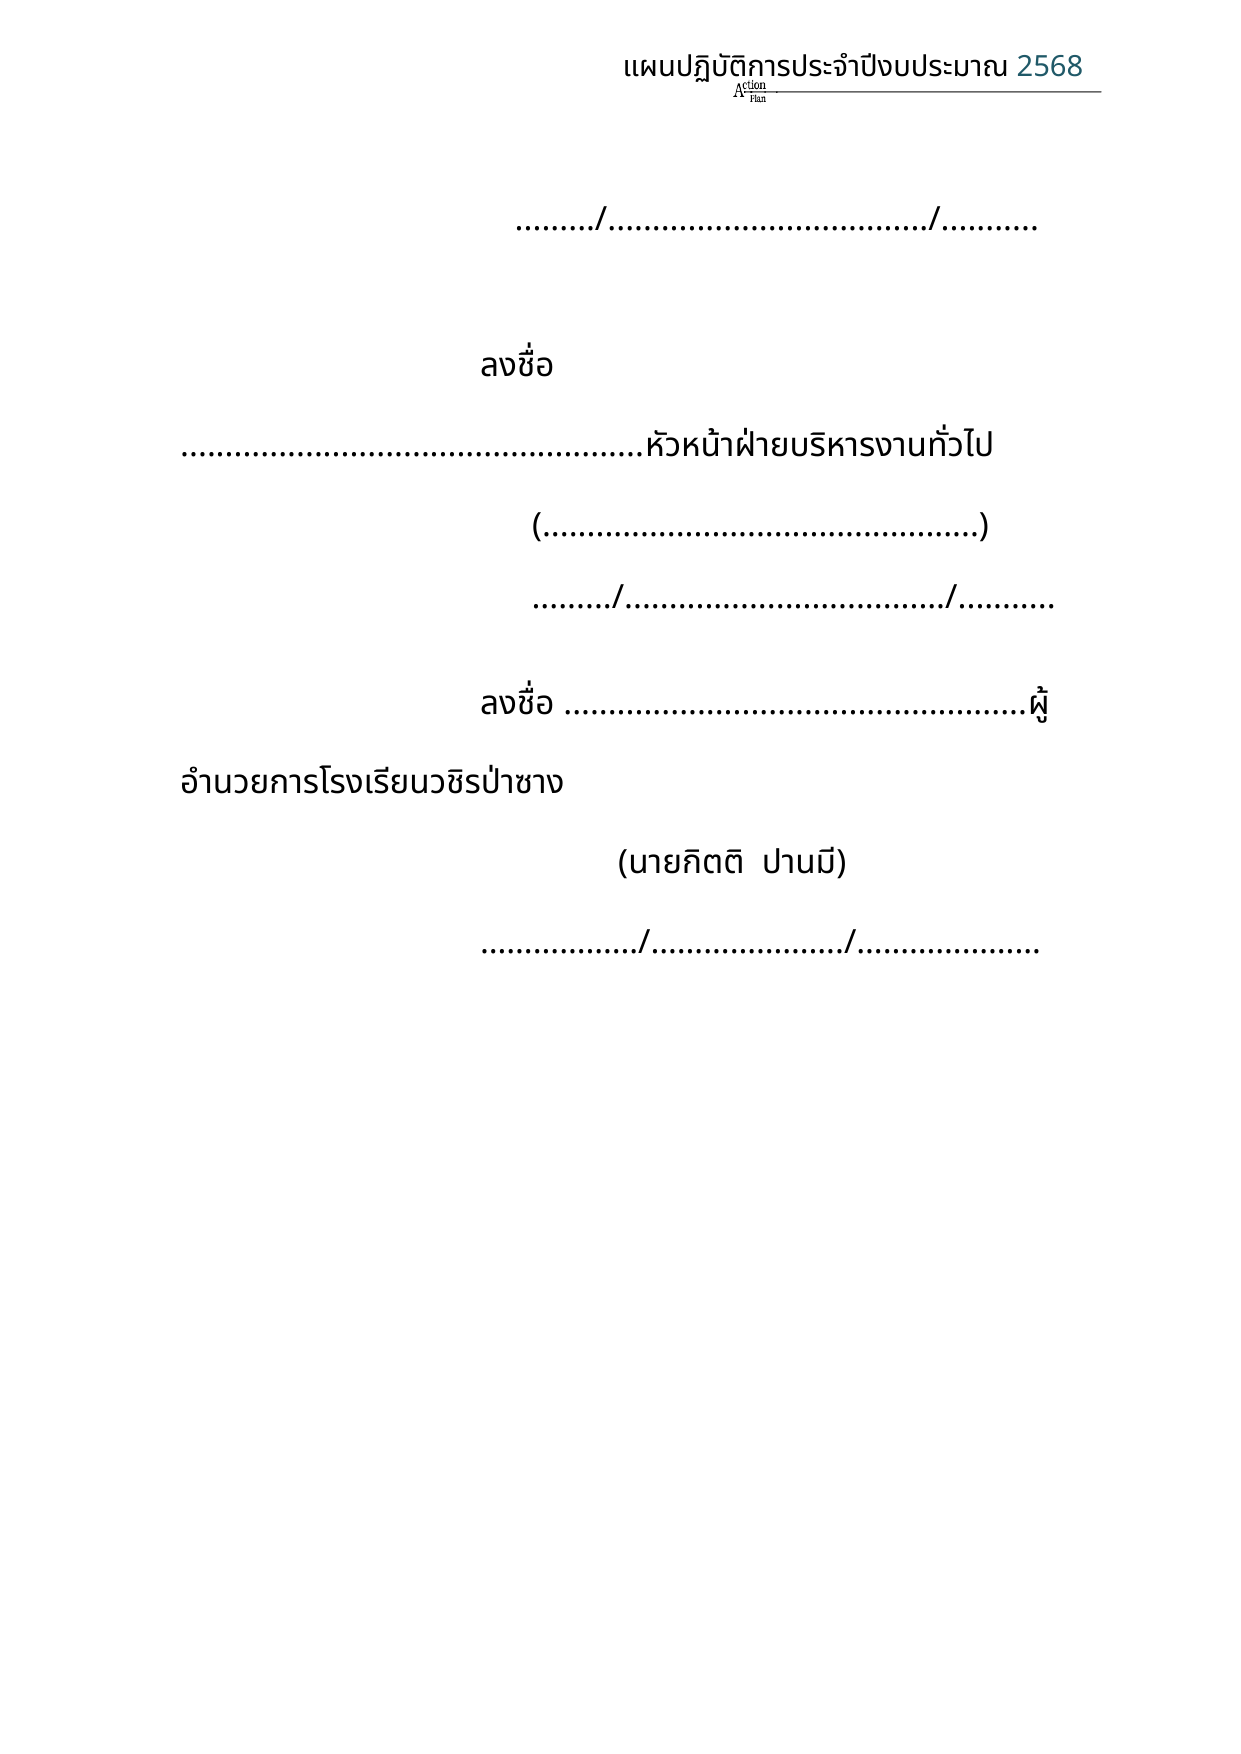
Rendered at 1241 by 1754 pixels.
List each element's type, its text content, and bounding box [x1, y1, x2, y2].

picture [721, 76, 1104, 108]
text ………………/…………………./………………… [180, 918, 1090, 963]
text ........./..................................../........... ลงชื่อ ....................................................หัวหน้าฝ่ายบริหารงานทั่วไป [180, 195, 1090, 472]
text ........./..................................../........... [180, 573, 1090, 662]
text ลงชื่อ ....................................................ผู้อำนวยการโรงเรียนวชิรป่าซาง [180, 678, 1090, 809]
text (นายกิตติ ปานมี) [180, 838, 1090, 888]
text (.................................................) [180, 501, 1090, 546]
